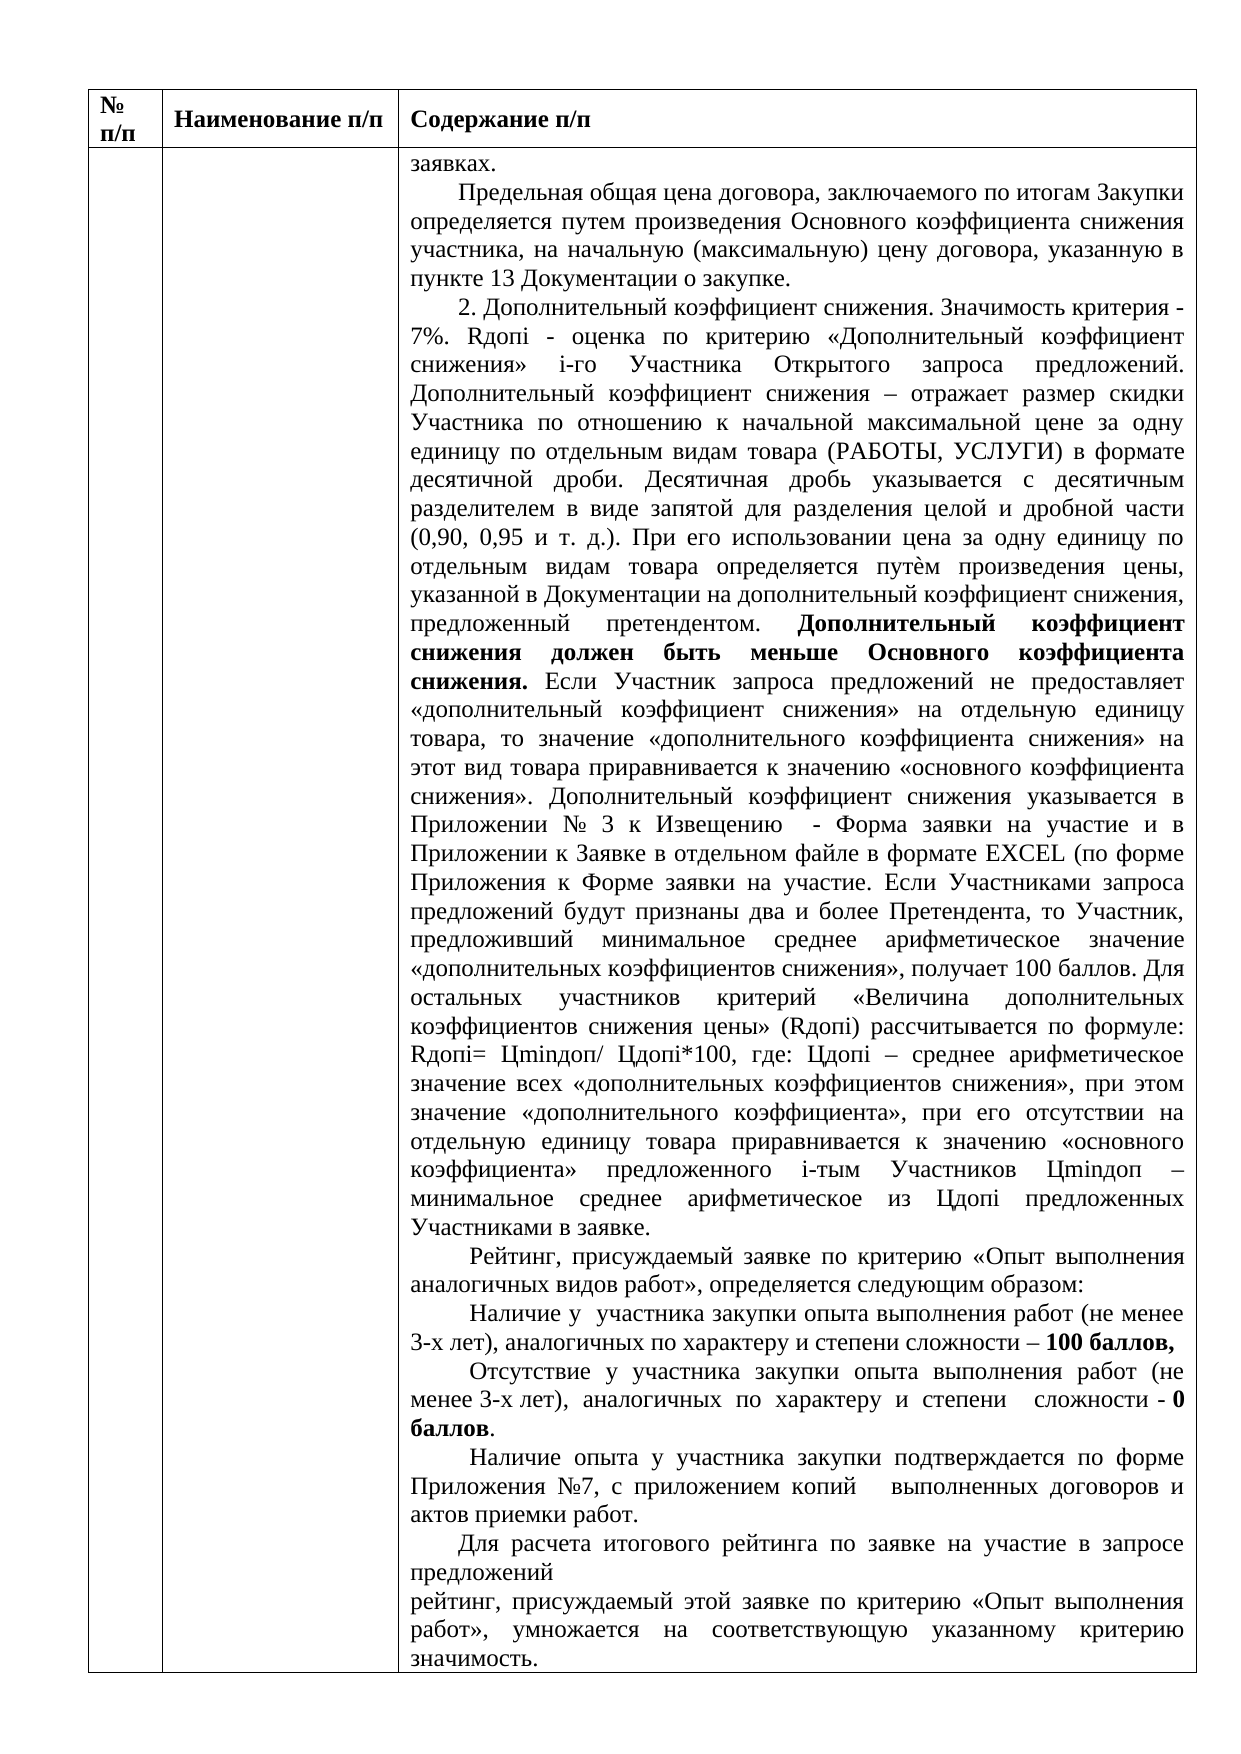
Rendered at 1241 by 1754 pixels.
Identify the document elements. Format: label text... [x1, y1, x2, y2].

table_header № п/п [89, 90, 162, 147]
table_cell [163, 148, 398, 1672]
table_header Наименование п/п [163, 90, 398, 147]
table_cell [89, 148, 162, 1672]
table_header Содержание п/п [399, 90, 1196, 147]
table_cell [399, 148, 1196, 1672]
